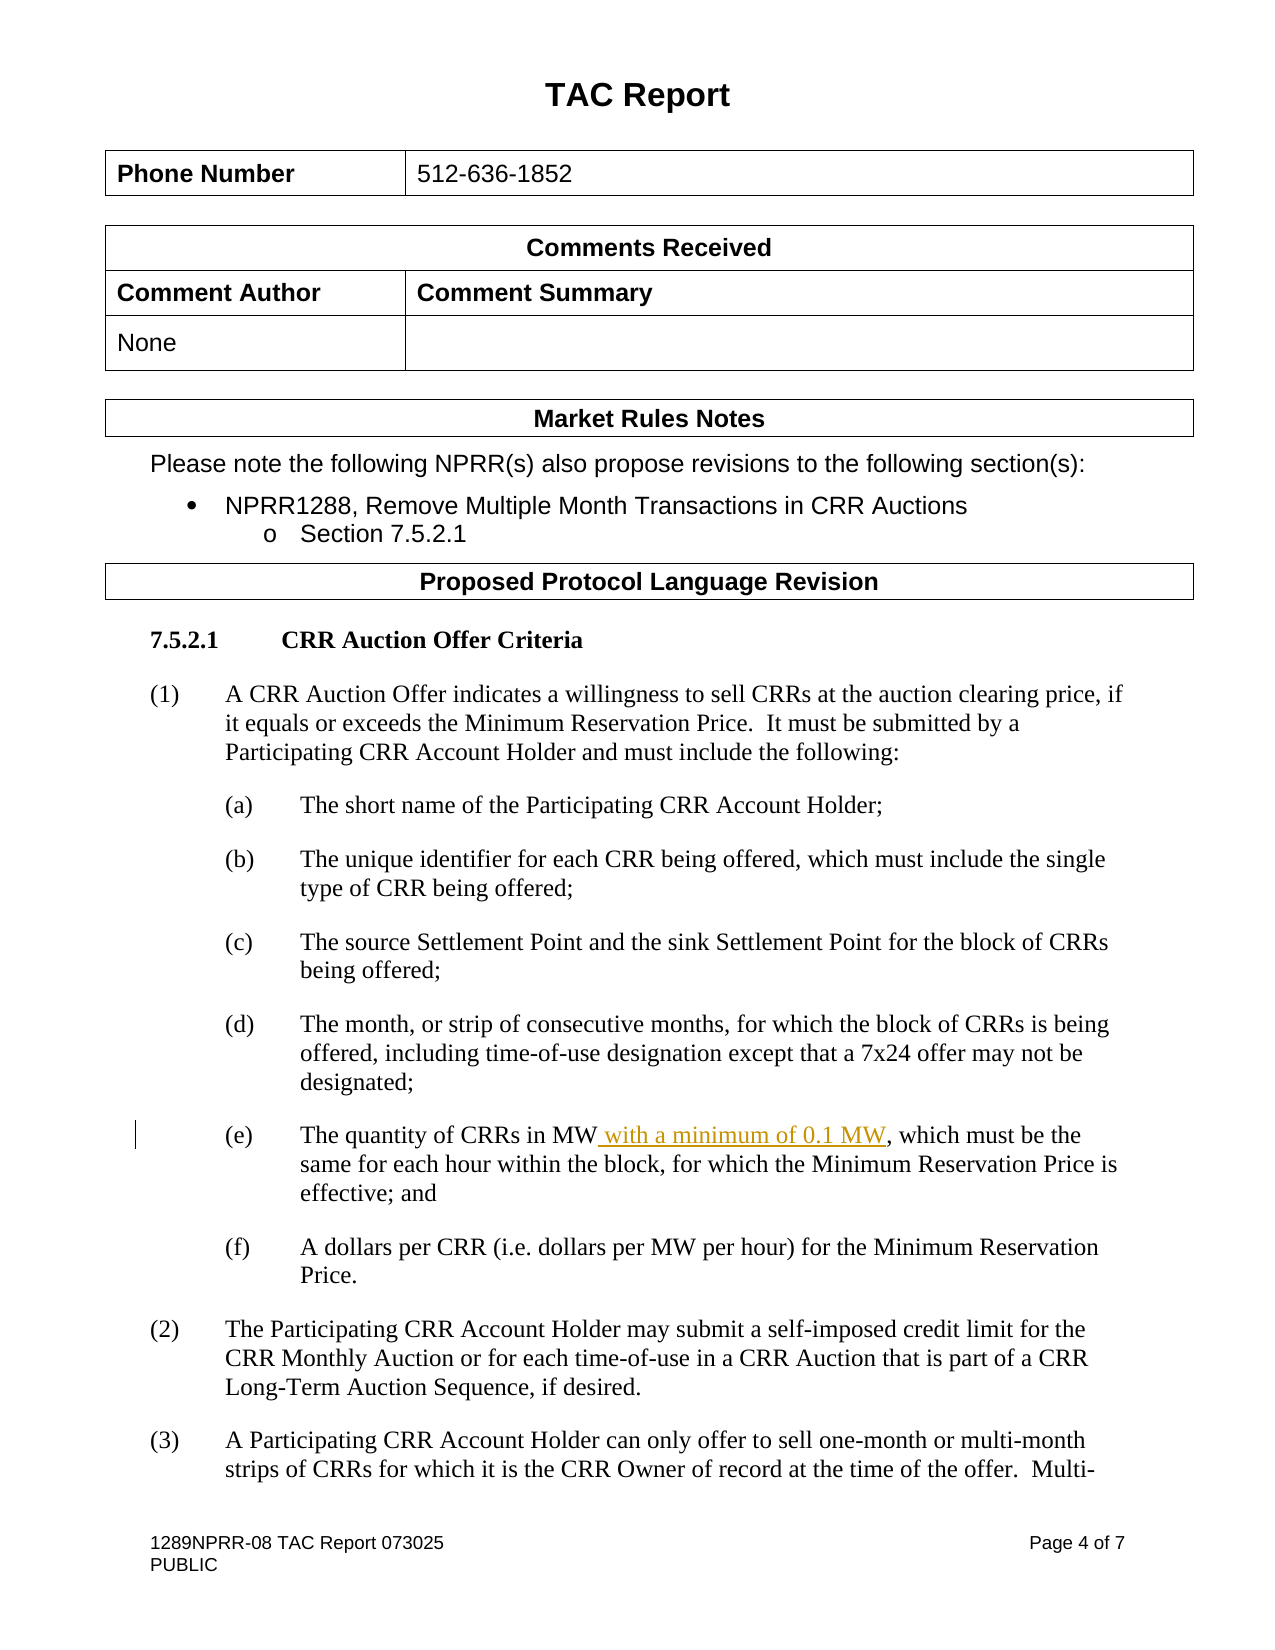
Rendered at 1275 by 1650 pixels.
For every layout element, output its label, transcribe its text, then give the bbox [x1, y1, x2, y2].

table_cell Phone Number [106, 151, 405, 195]
text (d) The month, or strip of consecutive months, for which the block of CRRs is being offered, including time-of-use designation except that a 7x24 offer may not be designated; [225, 1009, 1125, 1095]
text Please note the following NPRR(s) also propose revisions to the following section(s): [150, 449, 1125, 478]
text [150, 1425, 1125, 1483]
table_header Proposed Protocol Language Revision [106, 564, 1193, 599]
text (f) A dollars per CRR (i.e. dollars per MW per hour) for the Minimum Reservation Price. [225, 1232, 1125, 1289]
table_cell Comment Author [106, 271, 405, 315]
table_cell Comment Summary [406, 271, 1193, 315]
table_cell 512-636-1852 [406, 151, 1193, 195]
list NPRR1288, Remove Multiple Month Transactions in CRR Auctions [187, 491, 1125, 519]
text (e) The quantity of CRRs in MW, which must be the same for each hour within the block, for which the Minimum Reservation Price is effective; and [225, 1120, 1125, 1207]
text (a) The short name of the Participating CRR Account Holder; [225, 790, 1125, 819]
list Section 7.5.2.1 [262, 519, 1125, 550]
table_header Comments Received [106, 226, 1193, 270]
table_header Market Rules Notes [106, 400, 1193, 436]
table_cell None [106, 316, 405, 369]
text (c) The source Settlement Point and the sink Settlement Point for the block of CRRs being offered; [225, 927, 1125, 984]
text (b) The unique identifier for each CRR being offered, which must include the single type of CRR being offered; [225, 844, 1125, 902]
table_cell [406, 316, 1193, 369]
text (1) A CRR Auction Offer indicates a willingness to sell CRRs at the auction clearing price, if it equals or exceeds the Minimum Reservation Price. It must be submitted by a Participating CRR Account Holder and must include the following: [150, 679, 1125, 765]
text (2) The Participating CRR Account Holder may submit a self-imposed credit limit for the CRR Monthly Auction or for each time-of-use in a CRR Auction that is part of a CRR Long-Term Auction Sequence, if desired. [150, 1314, 1125, 1400]
text 7.5.2.1 CRR Auction Offer Criteria [150, 625, 1125, 654]
